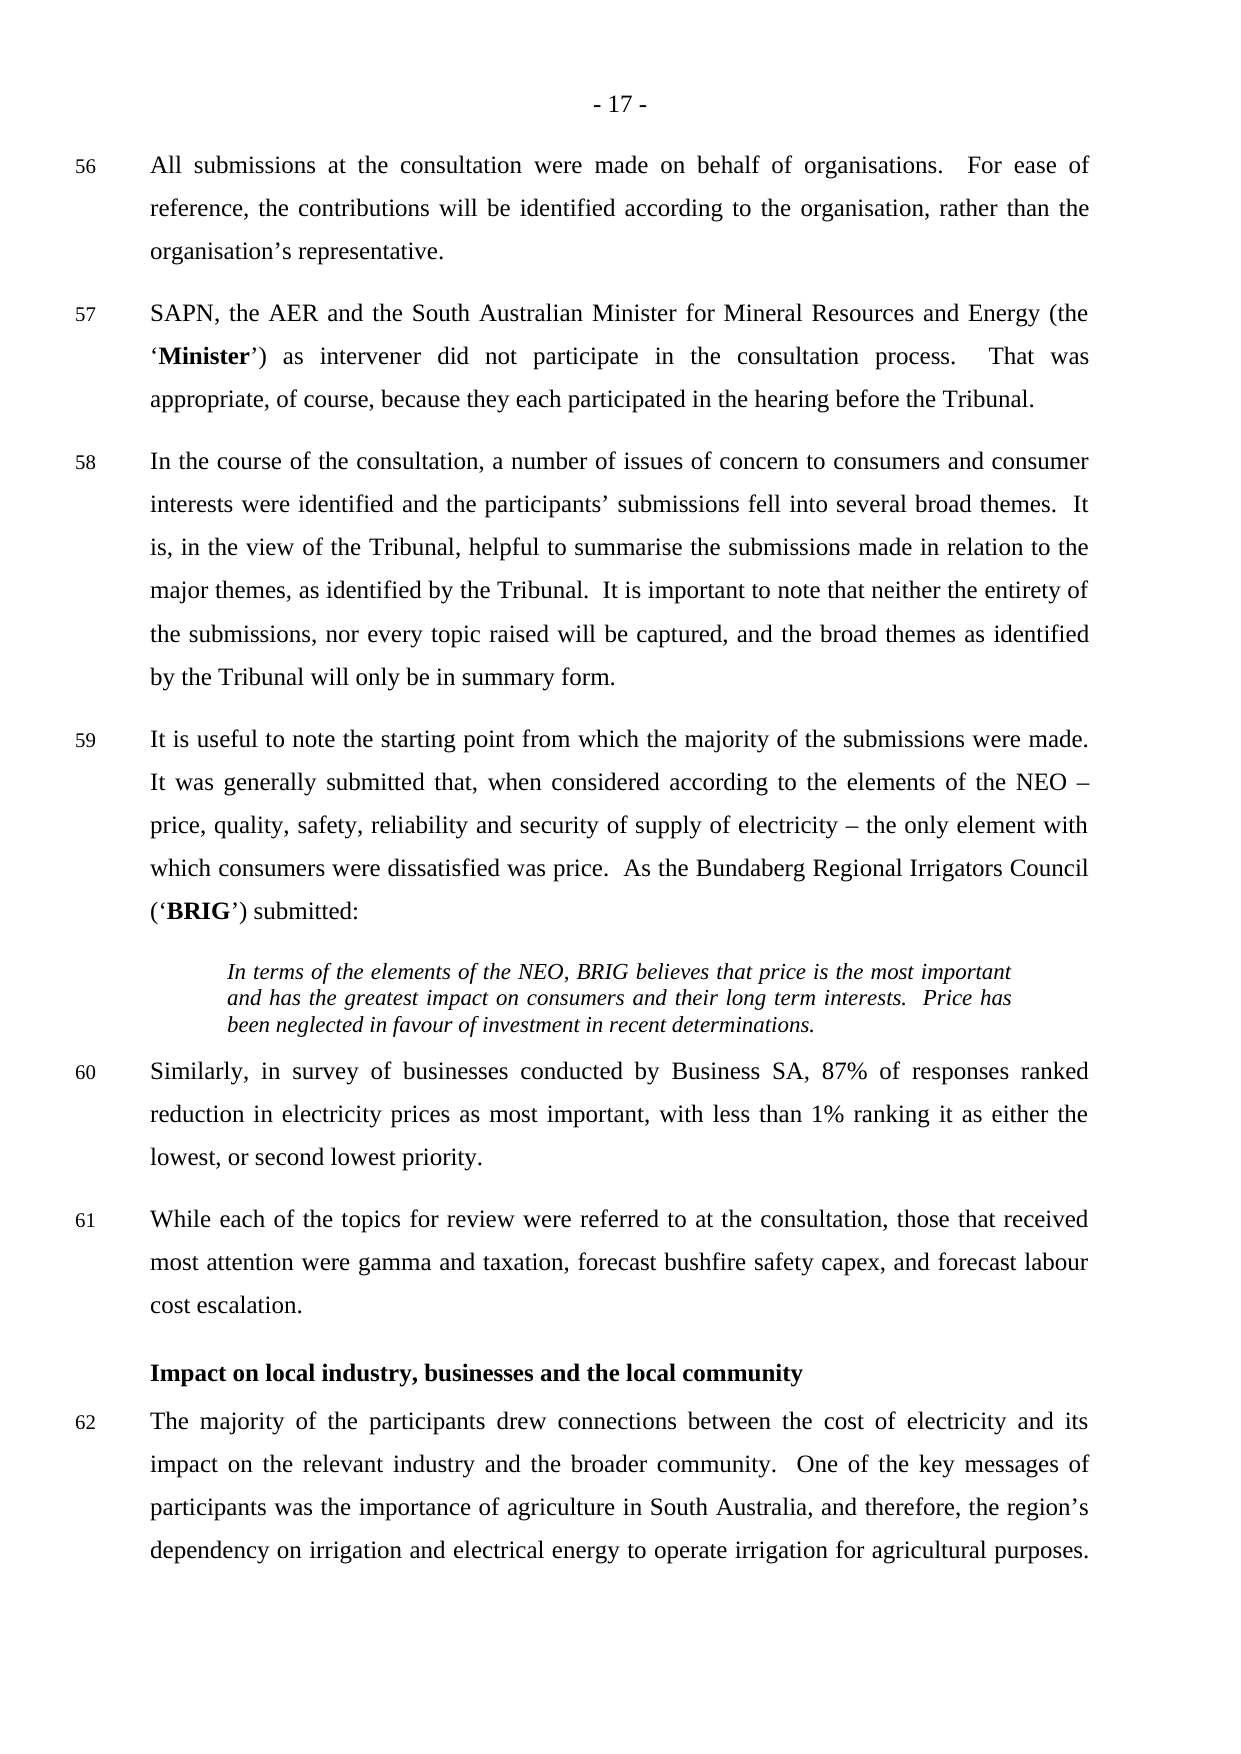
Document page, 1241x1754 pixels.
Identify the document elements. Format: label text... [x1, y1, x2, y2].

text While each of the topics for review were referred to at the consultation, those that received most attention were gamma and taxation, forecast bushfire safety capex, and forecast labour cost escalation. [75, 1204, 1090, 1319]
text In terms of the elements of the NEO, BRIG believes that price is the most important and has the greatest impact on consumers and their long term interests. Price has been neglected in favour of investment in recent determinations. [227, 958, 1013, 1037]
text Similarly, in survey of businesses conducted by Business SA, 87% of responses ranked reduction in electricity prices as most important, with less than 1% ranking it as either the lowest, or second lowest priority. [75, 1056, 1090, 1171]
text SAPN, the AER and the South Australian Minister for Mineral Resources and Energy (the ‘Minister’) as intervener did not participate in the consultation process. That was appropriate, of course, because they each participated in the hearing before the Tribunal. [75, 298, 1090, 413]
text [75, 1406, 1090, 1564]
text In the course of the consultation, a number of issues of concern to consumers and consumer interests were identified and the participants’ submissions fell into several broad themes. It is, in the view of the Tribunal, helpful to summarise the submissions made in relation to the major themes, as identified by the Tribunal. It is important to note that neither the entirety of the submissions, nor every topic raised will be captured, and the broad themes as identified by the Tribunal will only be in summary form. [75, 446, 1090, 691]
text It is useful to note the starting point from which the majority of the submissions were made. It was generally submitted that, when considered according to the elements of the NEO – price, quality, safety, reliability and security of supply of electricity – the only element with which consumers were dissatisfied was price. As the Bundaberg Regional Irrigators Council (‘BRIG’) submitted: [75, 724, 1090, 925]
subtitle Impact on local industry, businesses and the local community [150, 1358, 1090, 1387]
text All submissions at the consultation were made on behalf of organisations. For ease of reference, the contributions will be identified according to the organisation, rather than the organisation’s representative. [75, 150, 1090, 265]
